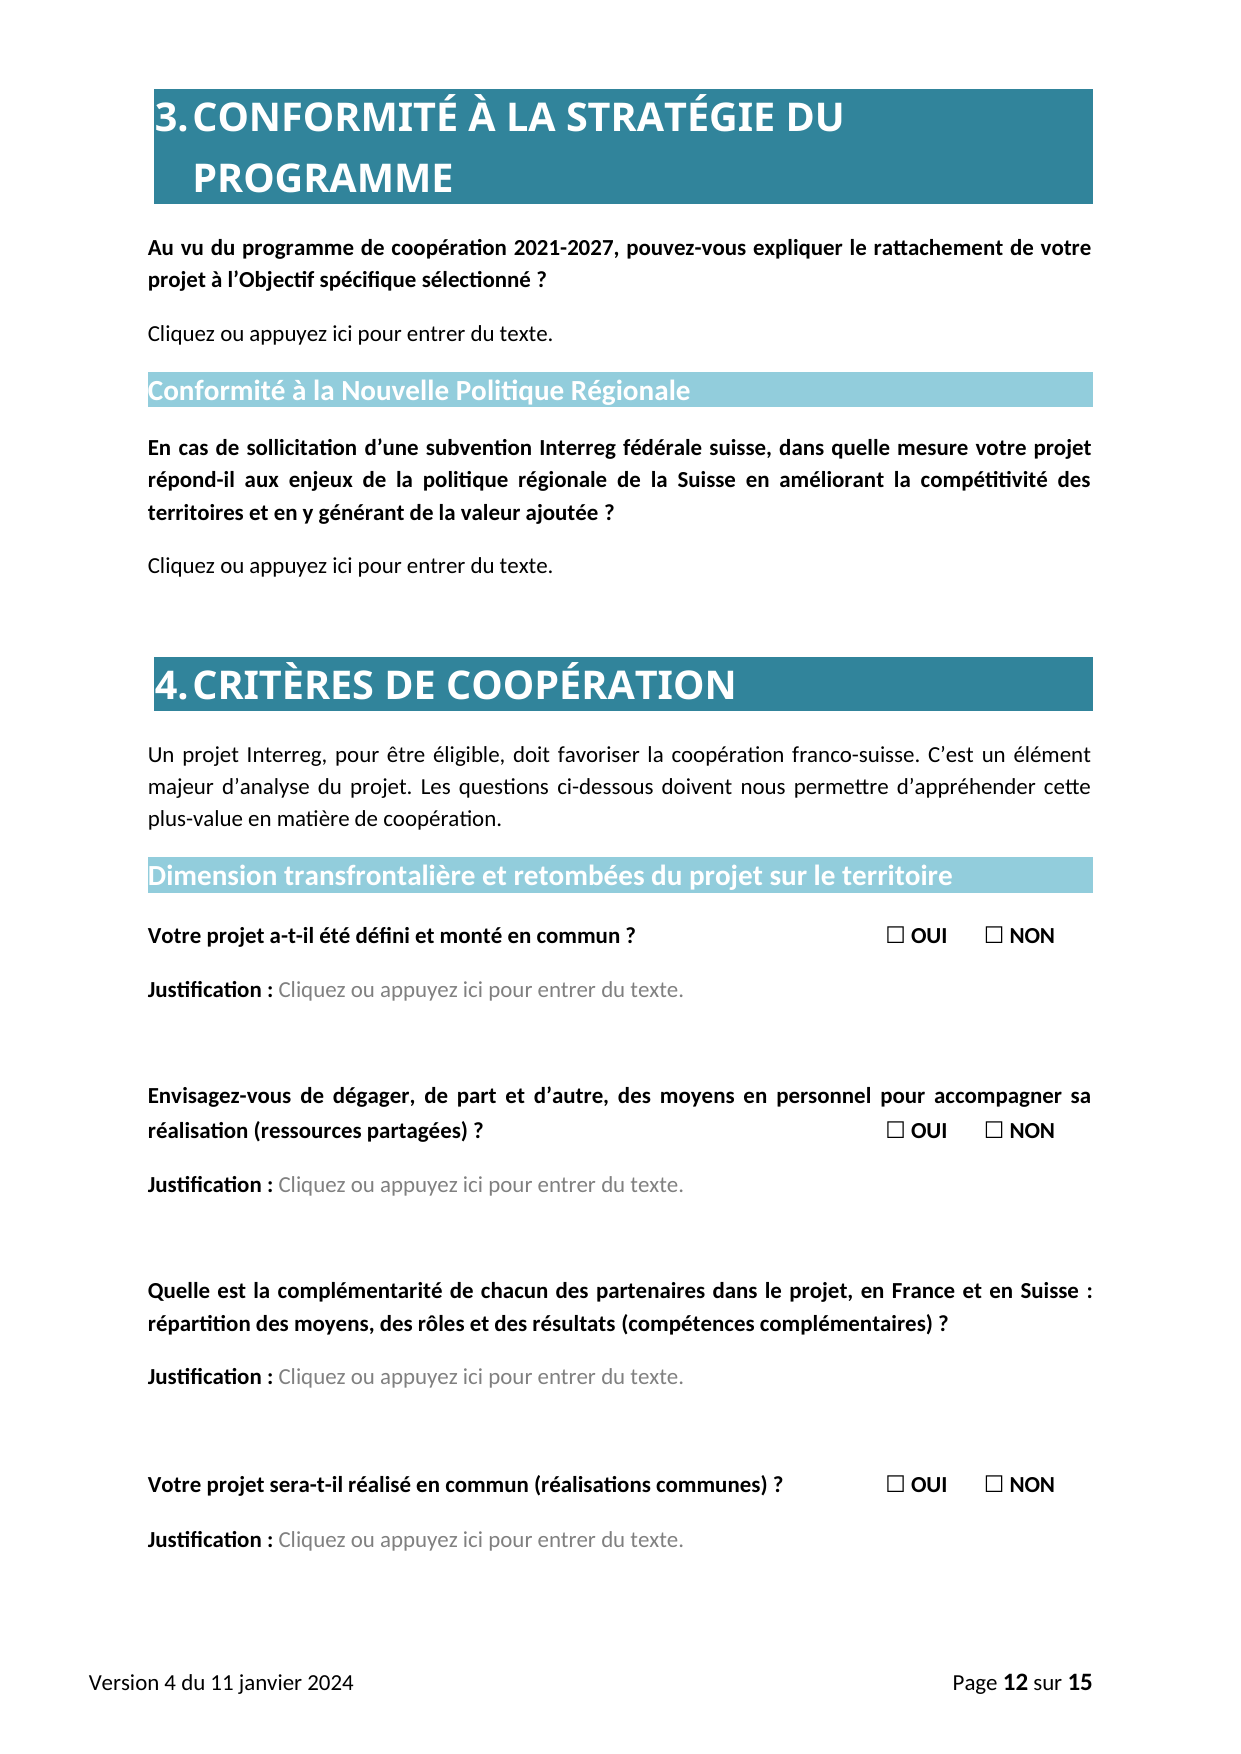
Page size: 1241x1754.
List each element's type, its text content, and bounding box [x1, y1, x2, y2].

text En cas de sollicitation d’une subvention Interreg fédérale suisse, dans quelle mesure votre projet répond-il aux enjeux de la politique régionale de la Suisse en améliorant la compétitivité des territoires et en y générant de la valeur ajoutée ? [148, 433, 1093, 526]
text Envisagez-vous de dégager, de part et d’autre, des moyens en personnel pour accompagner sa réalisation (ressources partagées) ? OUI NON [148, 1082, 1093, 1145]
text Votre projet a-t-il été défini et monté en commun ? OUI NON [148, 919, 1093, 950]
text Votre projet sera-t-il réalisé en commun (réalisations communes) ? OUI NON [148, 1468, 1093, 1499]
text Justification : [148, 1362, 1093, 1390]
text Justification : [148, 1525, 1093, 1553]
subtitle Conformité à la stratégie du programme [154, 89, 1093, 204]
text Quelle est la complémentarité de chacun des partenaires dans le projet, en France et en Suisse : répartition des moyens, des rôles et des résultats (compétences complémentaires) ? [148, 1277, 1093, 1337]
text Un projet Interreg, pour être éligible, doit favoriser la coopération franco-suisse. C’est un élément majeur d’analyse du projet. Les questions ci-dessous doivent nous permettre d’appréhender cette plus-value en matière de coopération. [148, 740, 1093, 832]
subtitle Dimension transfrontalière et retombées du projet sur le territoire [148, 857, 1093, 893]
text Au vu du programme de coopération 2021-2027, pouvez-vous expliquer le rattachement de votre projet à l’Objectif spécifique sélectionné ? [148, 233, 1093, 294]
text Justification : [148, 1171, 1093, 1199]
text Justification : [148, 976, 1093, 1004]
subtitle Conformité à la Nouvelle Politique Régionale [148, 372, 1093, 407]
subtitle Critères de coopération [154, 657, 1093, 711]
